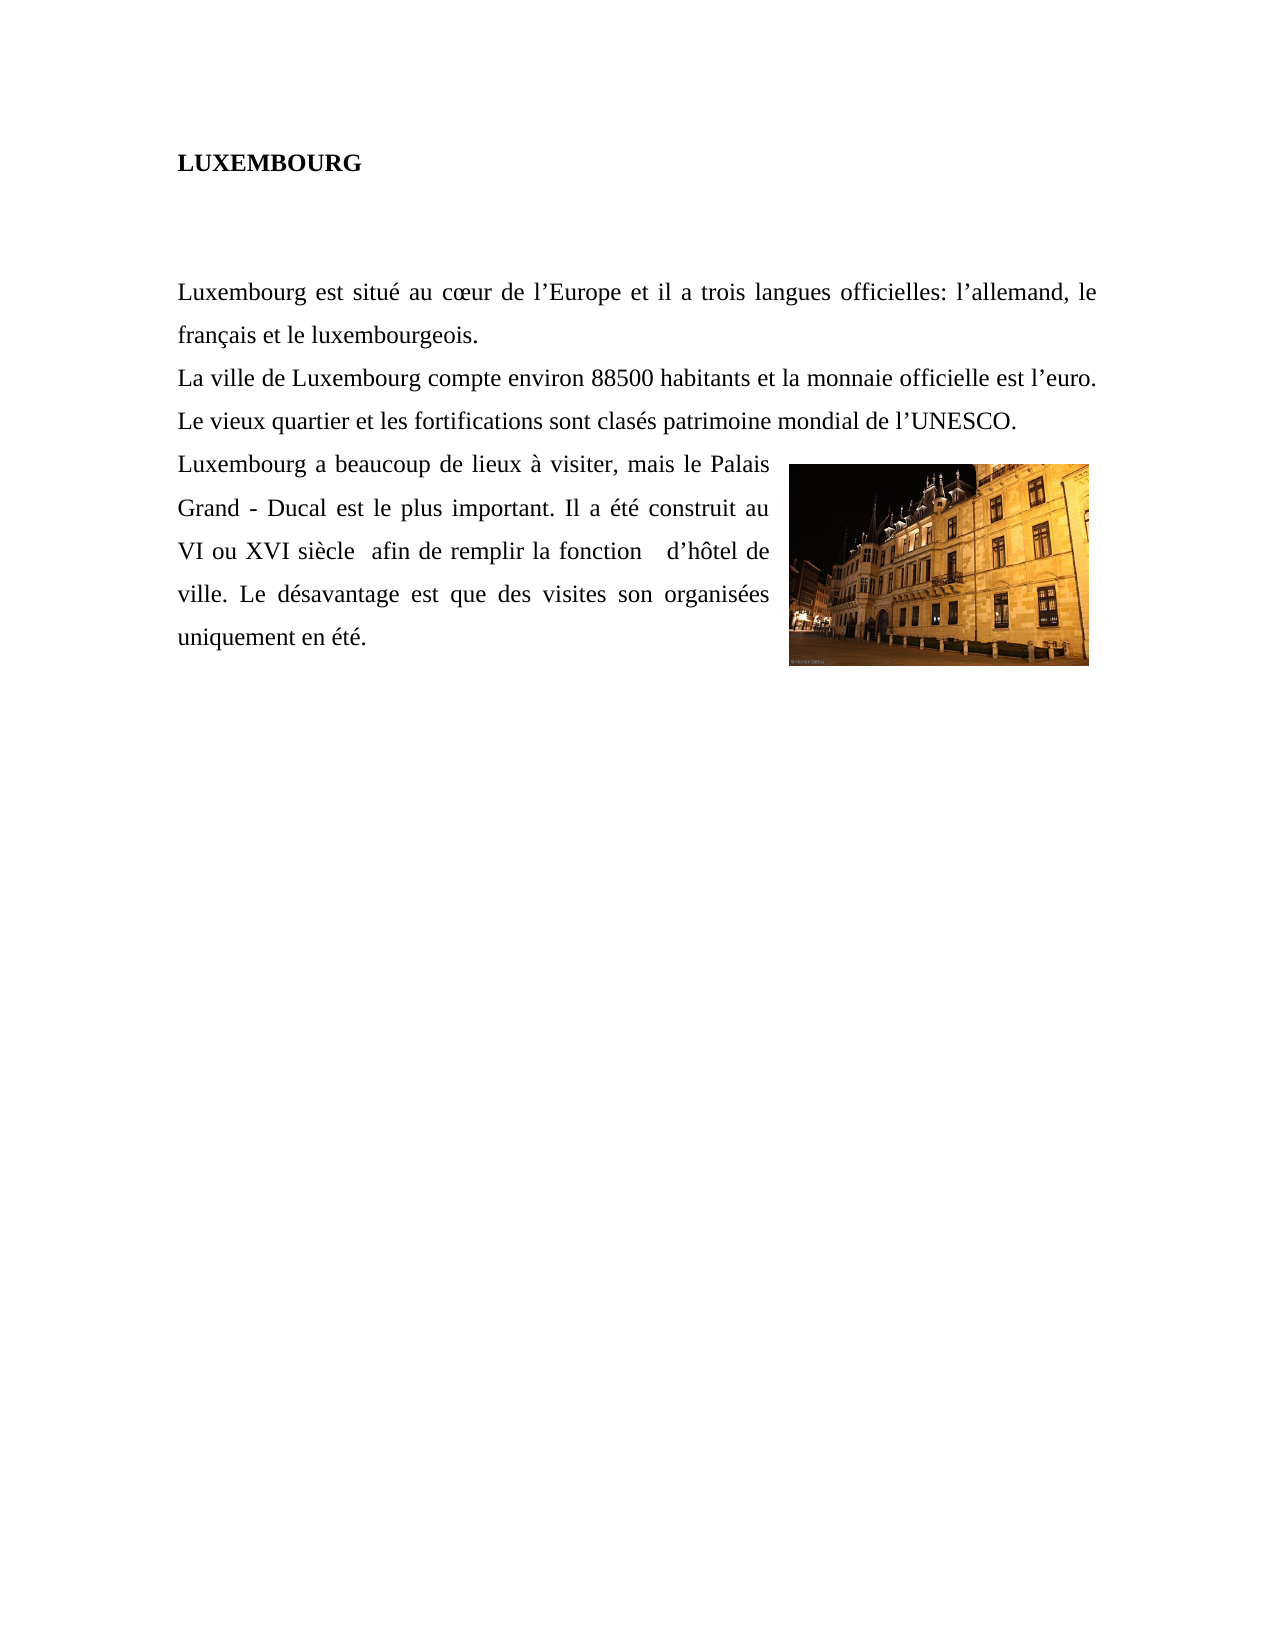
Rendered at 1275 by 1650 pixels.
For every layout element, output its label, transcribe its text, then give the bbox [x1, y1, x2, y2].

text LUXEMBOURG [177, 148, 1098, 176]
text Luxembourg est situé au cœur de l’Europe et il a trois langues officielles: l’allemand, le français et le luxembourgeois. [177, 277, 1098, 349]
text La ville de Luxembourg compte environ 88500 habitants et la monnaie officielle est l’euro. Le vieux quartier et les fortifications sont clasés patrimoine mondial de l’UNESCO. [177, 363, 1098, 435]
picture [789, 464, 1089, 666]
